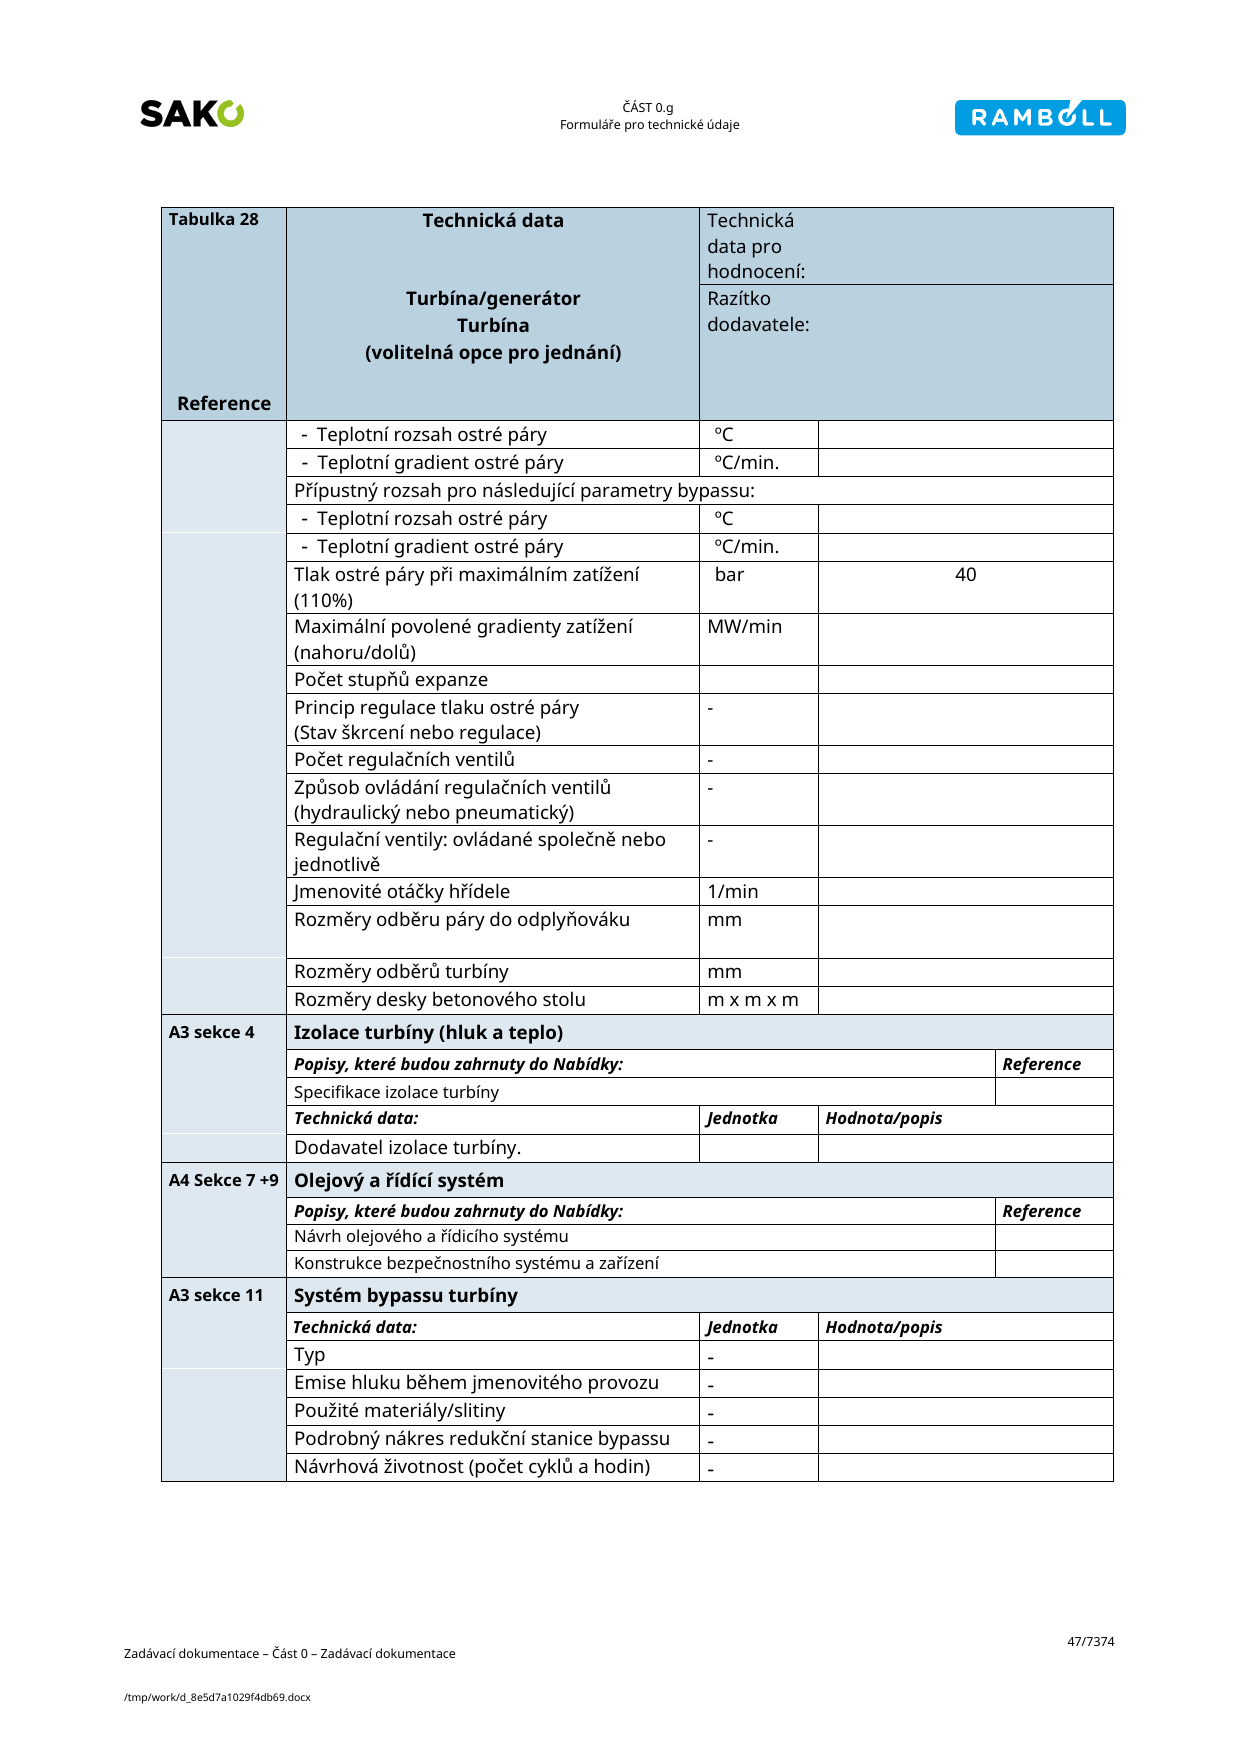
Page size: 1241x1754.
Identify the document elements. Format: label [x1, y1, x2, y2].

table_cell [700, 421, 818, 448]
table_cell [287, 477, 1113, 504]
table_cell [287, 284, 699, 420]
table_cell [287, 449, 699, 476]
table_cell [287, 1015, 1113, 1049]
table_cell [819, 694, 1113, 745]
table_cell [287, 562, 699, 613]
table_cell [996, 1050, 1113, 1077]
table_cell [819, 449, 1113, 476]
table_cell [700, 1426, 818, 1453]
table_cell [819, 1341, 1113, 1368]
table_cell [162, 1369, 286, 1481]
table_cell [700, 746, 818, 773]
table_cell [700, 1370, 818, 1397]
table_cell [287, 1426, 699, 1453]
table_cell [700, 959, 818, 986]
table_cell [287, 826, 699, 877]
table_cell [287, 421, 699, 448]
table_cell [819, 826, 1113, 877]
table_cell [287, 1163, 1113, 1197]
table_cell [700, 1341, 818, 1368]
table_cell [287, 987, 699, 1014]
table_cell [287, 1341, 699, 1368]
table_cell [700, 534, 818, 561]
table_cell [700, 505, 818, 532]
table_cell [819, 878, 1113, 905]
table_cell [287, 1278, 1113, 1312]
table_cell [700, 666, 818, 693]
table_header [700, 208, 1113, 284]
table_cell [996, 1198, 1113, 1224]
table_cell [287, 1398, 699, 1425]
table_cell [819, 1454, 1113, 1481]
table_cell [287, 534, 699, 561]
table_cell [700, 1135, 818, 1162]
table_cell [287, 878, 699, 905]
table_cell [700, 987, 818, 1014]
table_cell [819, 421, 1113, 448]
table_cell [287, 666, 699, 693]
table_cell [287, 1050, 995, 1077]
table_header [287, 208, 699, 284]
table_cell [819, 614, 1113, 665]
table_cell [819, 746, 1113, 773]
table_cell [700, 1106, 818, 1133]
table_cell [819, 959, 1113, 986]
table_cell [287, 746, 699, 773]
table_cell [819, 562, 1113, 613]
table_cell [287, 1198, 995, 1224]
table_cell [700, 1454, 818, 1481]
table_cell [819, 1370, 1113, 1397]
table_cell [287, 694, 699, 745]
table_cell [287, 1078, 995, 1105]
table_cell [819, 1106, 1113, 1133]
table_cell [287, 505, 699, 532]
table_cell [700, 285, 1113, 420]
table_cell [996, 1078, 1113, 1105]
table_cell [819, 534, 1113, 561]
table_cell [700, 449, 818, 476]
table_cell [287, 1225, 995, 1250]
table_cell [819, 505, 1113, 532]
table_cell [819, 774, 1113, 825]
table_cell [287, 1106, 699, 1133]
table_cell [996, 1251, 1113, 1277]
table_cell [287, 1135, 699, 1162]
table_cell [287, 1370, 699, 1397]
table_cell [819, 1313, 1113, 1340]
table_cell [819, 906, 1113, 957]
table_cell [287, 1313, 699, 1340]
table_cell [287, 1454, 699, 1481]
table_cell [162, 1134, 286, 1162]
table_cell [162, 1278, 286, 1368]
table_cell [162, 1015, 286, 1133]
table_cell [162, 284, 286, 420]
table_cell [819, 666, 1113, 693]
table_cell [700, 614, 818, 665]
picture [140, 100, 244, 127]
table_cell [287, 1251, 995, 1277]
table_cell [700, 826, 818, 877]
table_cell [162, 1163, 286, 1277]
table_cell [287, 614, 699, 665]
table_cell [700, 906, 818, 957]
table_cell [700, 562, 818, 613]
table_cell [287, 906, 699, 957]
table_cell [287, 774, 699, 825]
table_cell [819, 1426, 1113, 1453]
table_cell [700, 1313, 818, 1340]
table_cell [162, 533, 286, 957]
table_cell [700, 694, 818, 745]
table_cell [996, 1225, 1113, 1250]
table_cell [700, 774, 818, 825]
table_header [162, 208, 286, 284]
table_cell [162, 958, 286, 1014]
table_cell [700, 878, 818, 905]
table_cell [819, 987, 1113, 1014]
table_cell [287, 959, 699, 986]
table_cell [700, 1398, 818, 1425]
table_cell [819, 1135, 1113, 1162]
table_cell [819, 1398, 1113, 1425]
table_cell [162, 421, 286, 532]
